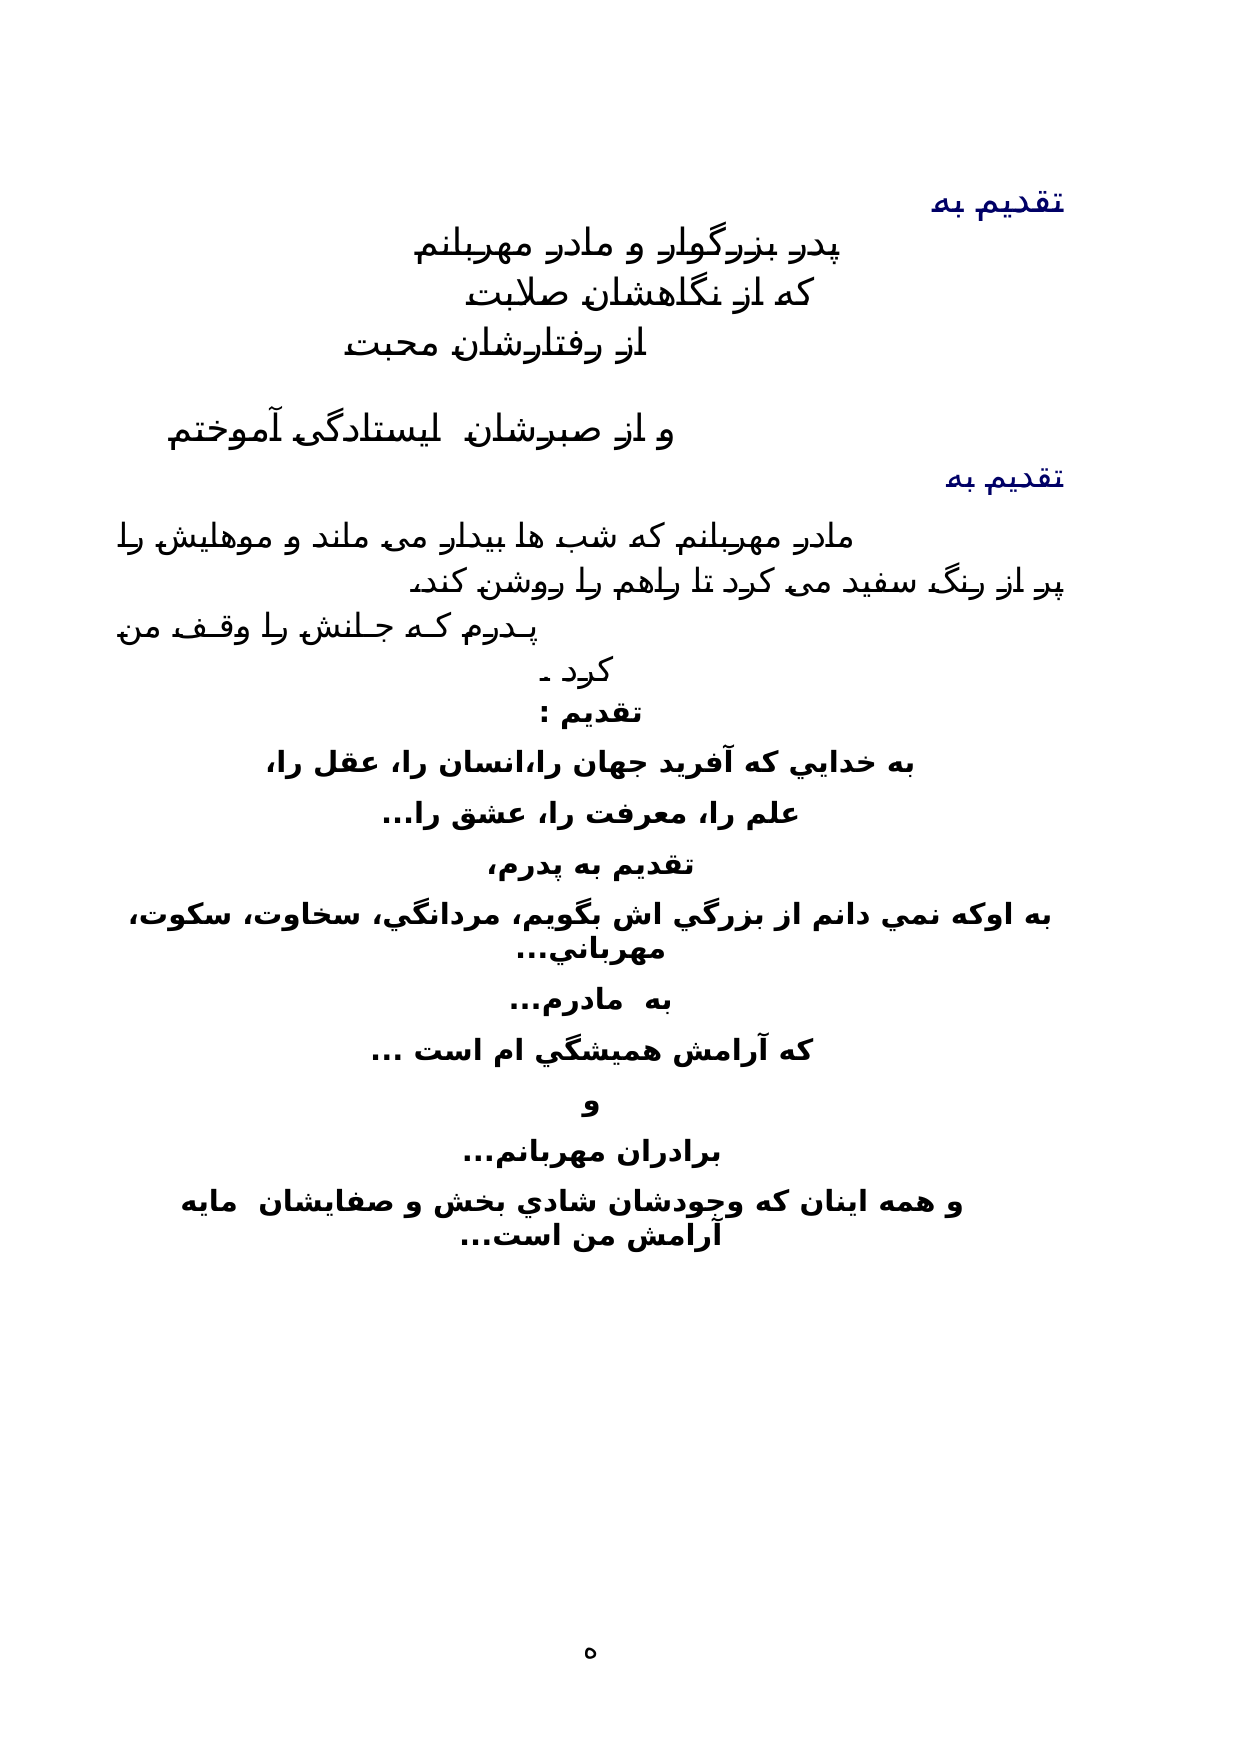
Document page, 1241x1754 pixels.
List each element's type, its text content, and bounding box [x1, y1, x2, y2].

text و همه اينان که وجودشان شادي بخش و صفايشان مايه آرامش من است... [136, 1185, 1045, 1253]
text برادران مهربانم... [118, 1134, 1065, 1168]
text به مادرم... [118, 982, 1063, 1016]
text پدر بزرگوار و مادر مهربانم [118, 221, 1063, 264]
text علم را، معرفت را، عشق را... [118, 796, 1063, 830]
text پدرم که جانش را وقف من کرد . [118, 606, 613, 689]
text که آرامش هميشگي ام است ... [118, 1033, 1065, 1067]
text به خدايي که آفريد جهان را،انسان را، عقل را، [118, 746, 1063, 780]
text از رفتارشان محبت [118, 321, 1063, 365]
text که از نگاهشان صلابت [118, 271, 913, 314]
text مادر مهربانم که شب ها بیدار می ماند و موهایش را پر از رنگ سفید می کرد تا راهم را روشن کند، [118, 517, 1063, 600]
text و از صبرشان ایستادگی آموختم [118, 371, 1063, 450]
text تقدیم به [118, 177, 1063, 221]
text تقديم : [118, 695, 1063, 729]
text و [118, 1083, 1065, 1117]
text تقدیم به پدرم، [118, 847, 1063, 881]
text به اوکه نمي دانم از بزرگي اش بگويم، مردانگي، سخاوت، سکوت، مهرباني... [118, 898, 1063, 966]
text تقدیم به [118, 456, 1063, 495]
